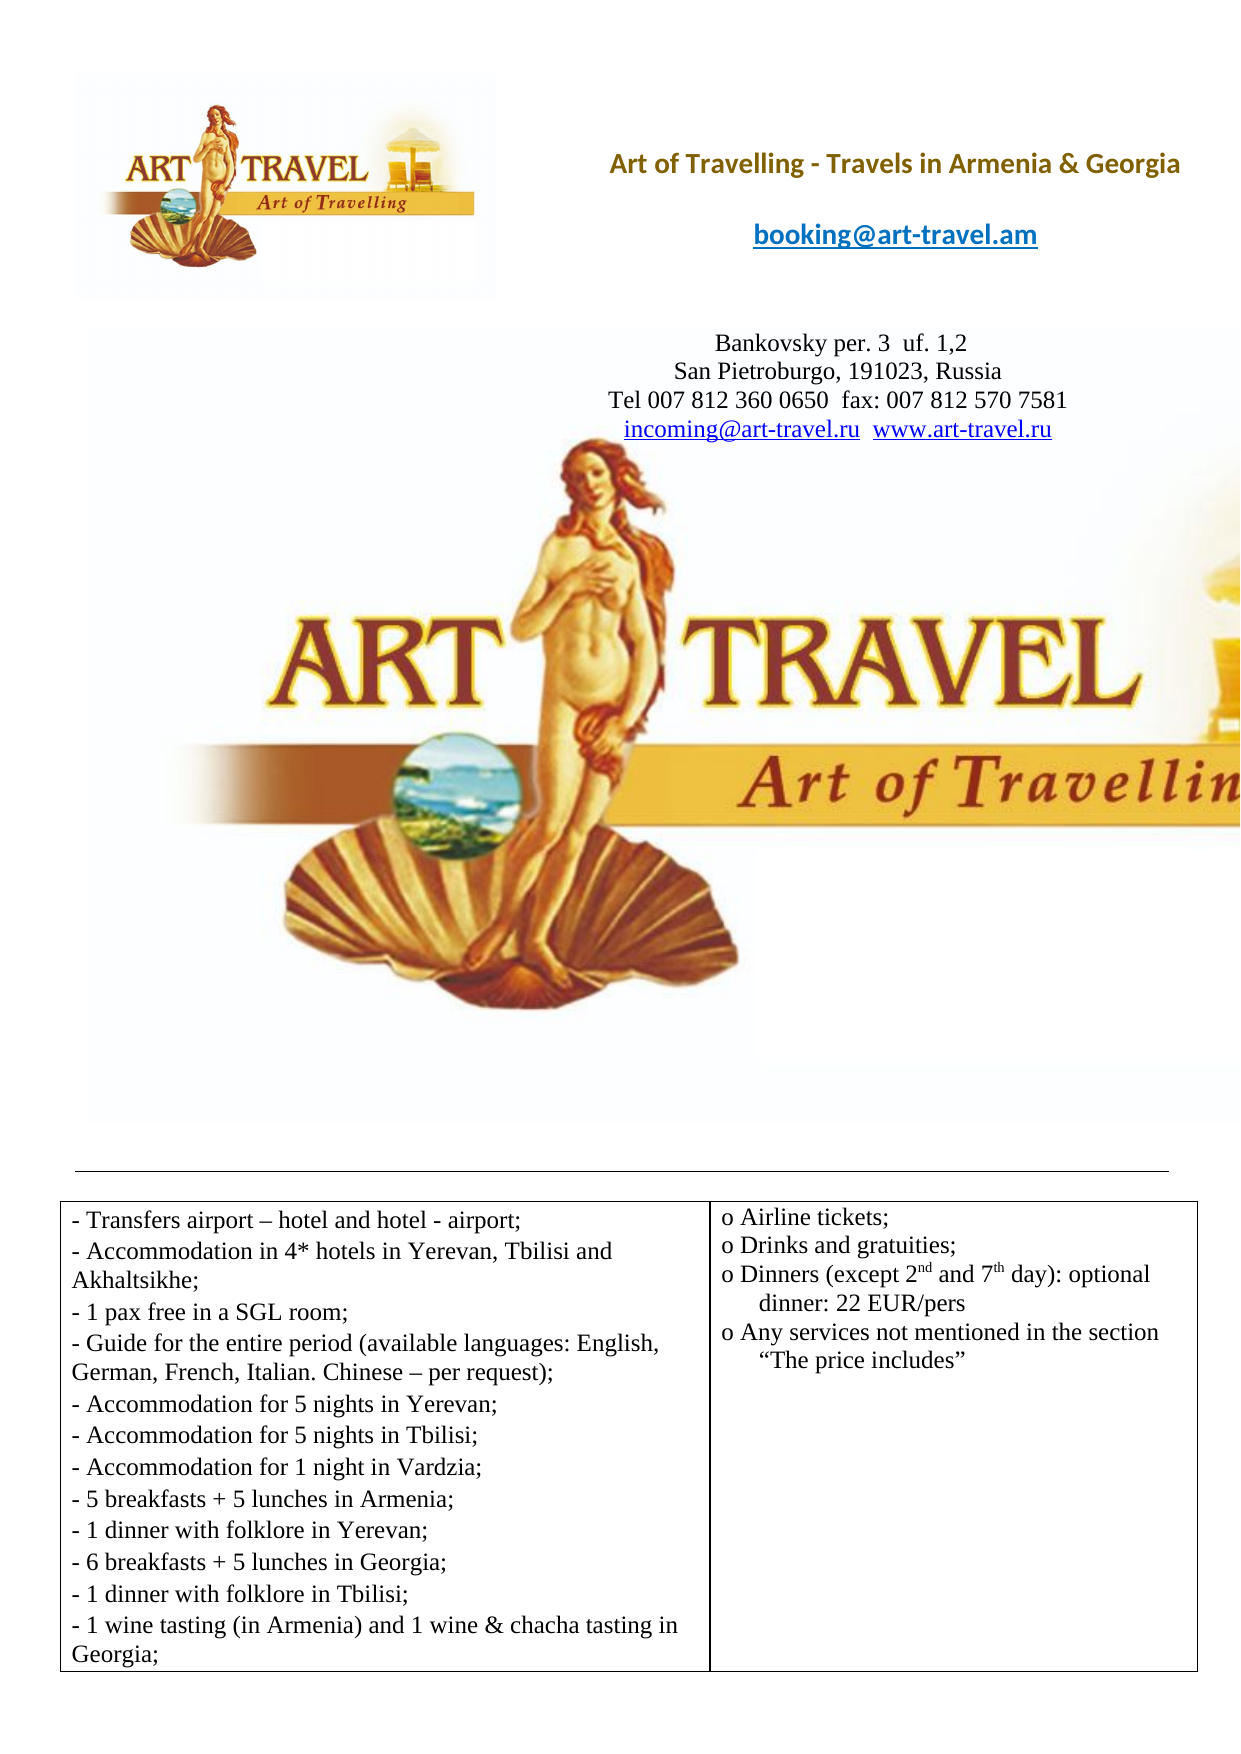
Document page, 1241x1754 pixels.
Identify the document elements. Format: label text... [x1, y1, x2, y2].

picture [75, 73, 496, 299]
table_cell o Airline tickets; o Drinks and gratuities; o Dinners (except 2nd and 7th day): optional dinner: 22 EUR/pers o Any services not mentioned in the section “The price includes” [711, 1202, 1197, 1671]
table_cell - Transfers airport – hotel and hotel - airport; - Accommodation in 4* hotels in Yerevan, Tbilisi and Akhaltsikhe; - 1 pax free in a SGL room; - Guide for the entire period (available languages: English, German, French, Italian. Chinese – per request); - Accommodation for 5 nights in Yerevan; - Accommodation for 5 nights in Tbilisi; - Accommodation for 1 night in Vardzia; - 5 breakfasts + 5 lunches in Armenia; - 1 dinner with folklore in Yerevan; - 6 breakfasts + 5 lunches in Georgia; - 1 dinner with folklore in Tbilisi; - 1 wine tasting (in Armenia) and 1 wine & chacha tasting in Georgia; - 1 master class on Armenian baking; - 1 master class on baking Georgian bread and making churchkhela; - Radio equipment; - 1 bottle of water per day per person during the tour; - Transportation services; - All entrance fees to historical and cultural sites mentioned in the program [61, 1202, 709, 1671]
picture [86, 327, 1241, 1123]
